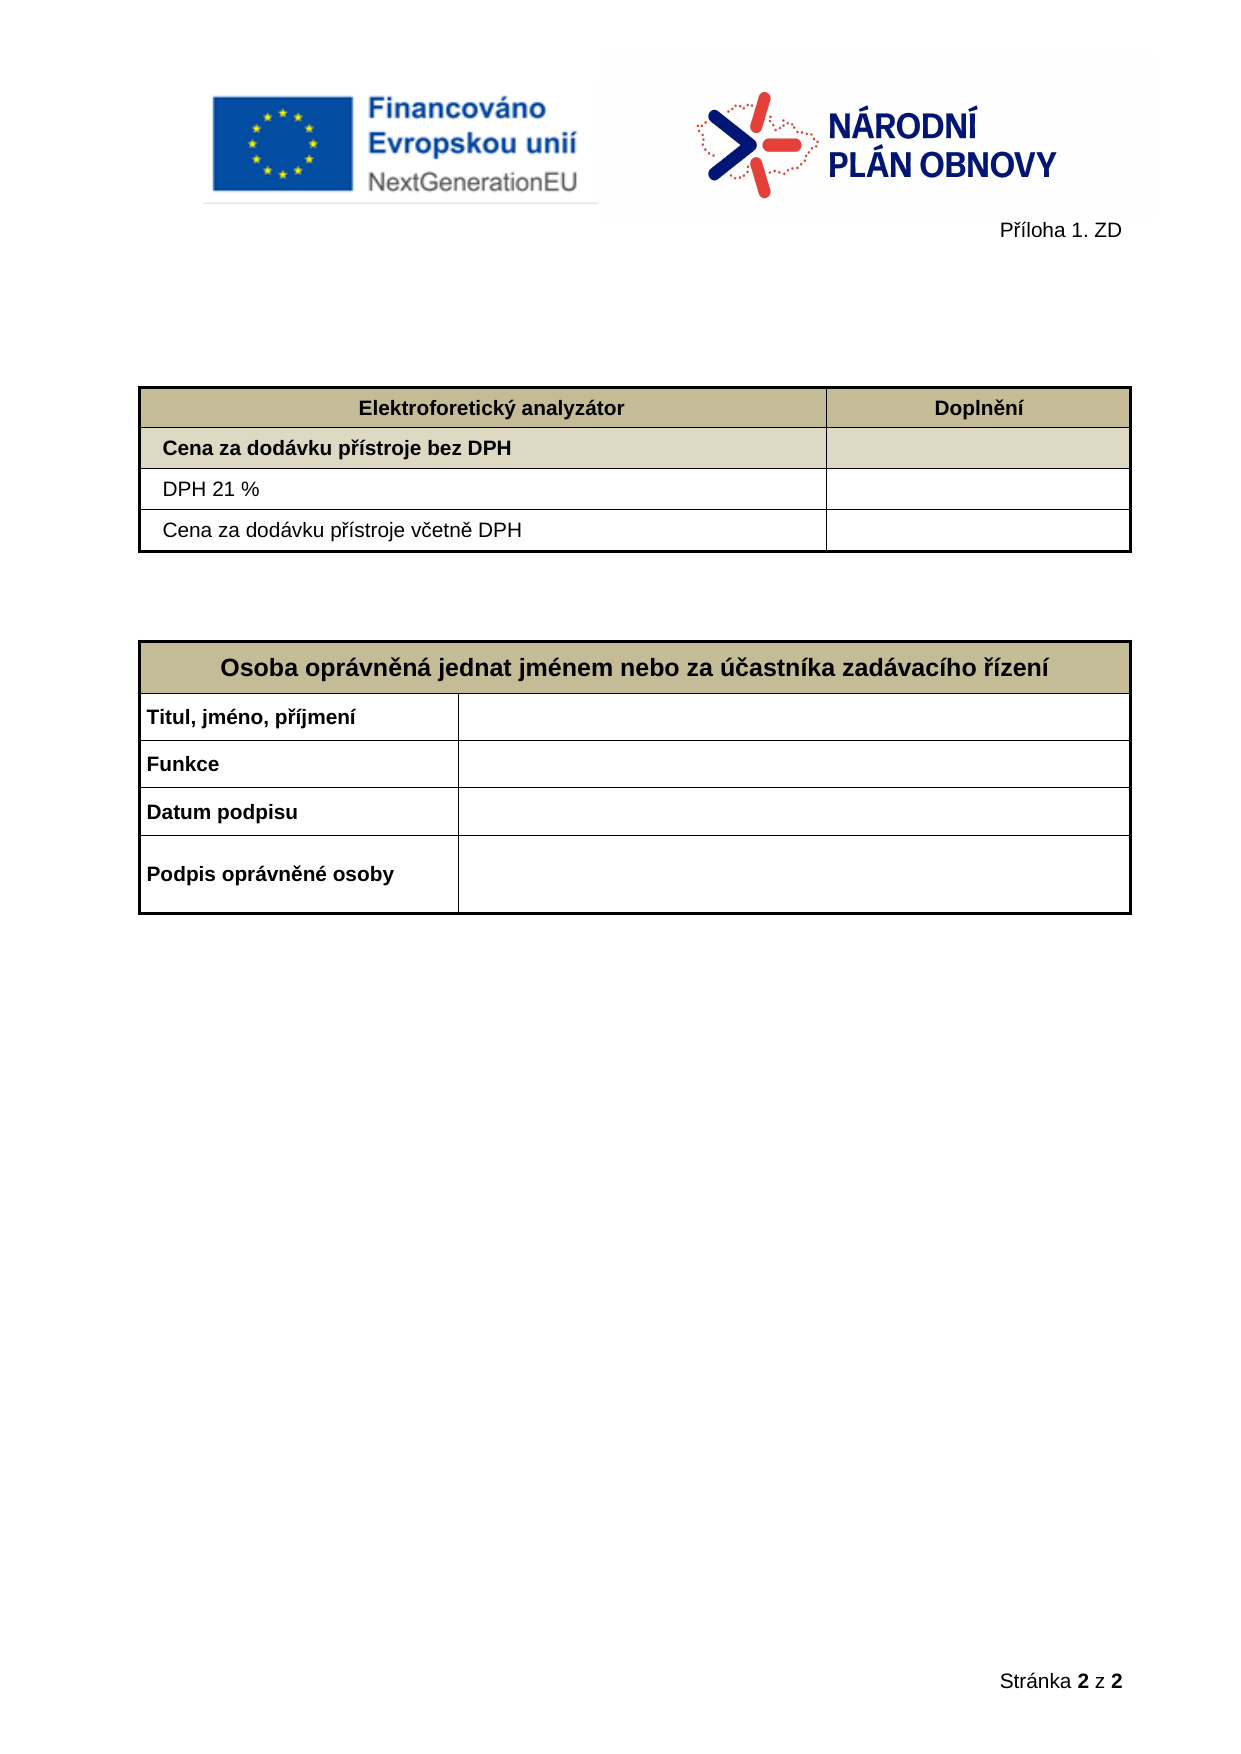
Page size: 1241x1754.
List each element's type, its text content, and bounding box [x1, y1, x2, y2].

table_cell [459, 788, 1129, 834]
table_cell [827, 428, 1129, 468]
table_cell Datum podpisu [141, 788, 458, 834]
table_cell Funkce [141, 741, 458, 787]
table_cell [459, 836, 1129, 912]
table_header Elektroforetický analyzátor [141, 389, 826, 427]
table_cell [827, 469, 1129, 509]
table_cell Cena za dodávku přístroje bez DPH [141, 428, 826, 468]
table_header Doplnění [827, 389, 1129, 427]
table_cell [459, 741, 1129, 787]
picture [203, 53, 1155, 219]
table_header Osoba oprávněná jednat jménem nebo za účastníka zadávacího řízení [141, 643, 1129, 693]
table_cell DPH 21 % [141, 469, 826, 509]
table_cell Cena za dodávku přístroje včetně DPH [141, 510, 826, 550]
table_cell Titul, jméno, příjmení [141, 694, 458, 740]
table_cell Podpis oprávněné osoby [141, 836, 458, 912]
table_cell [459, 694, 1129, 740]
table_cell [827, 510, 1129, 550]
